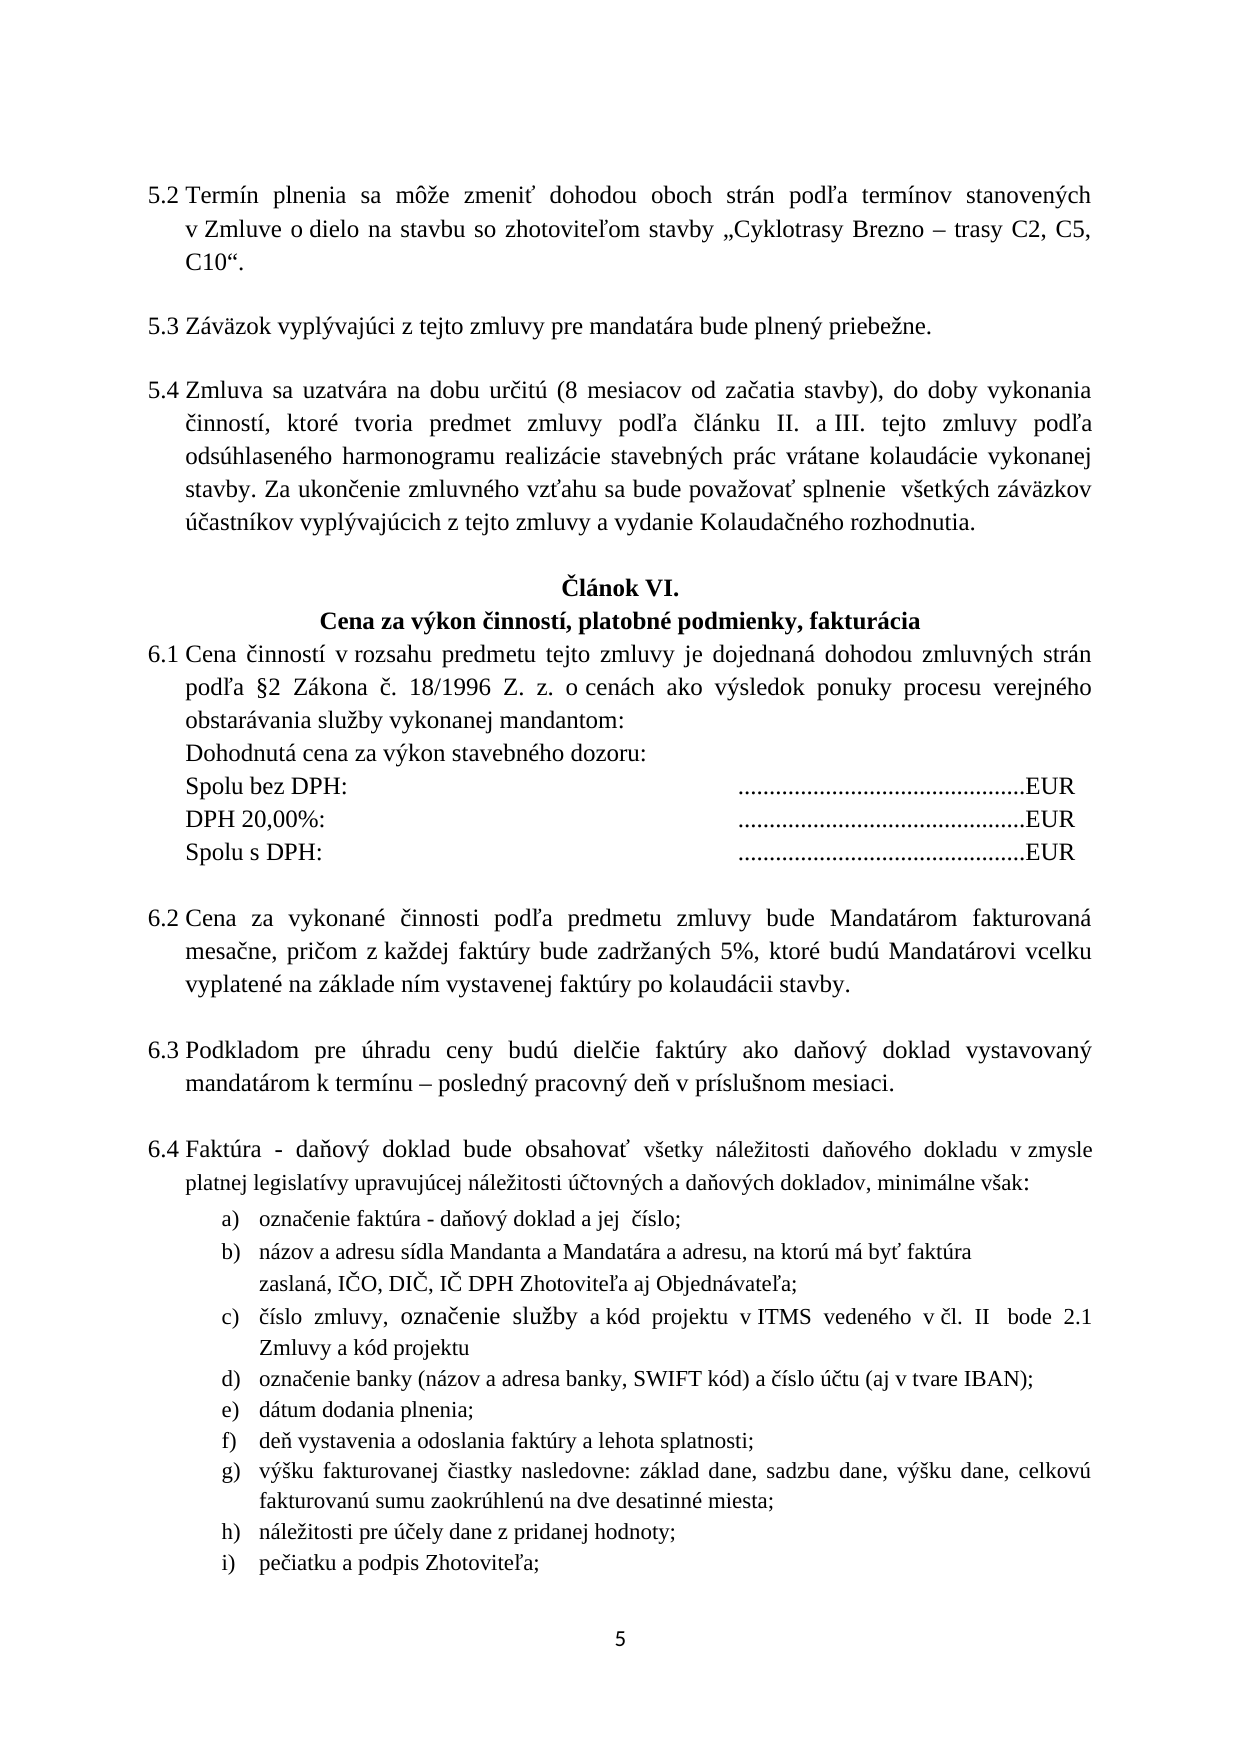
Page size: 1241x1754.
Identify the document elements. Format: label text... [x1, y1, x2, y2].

list Spolu s DPH: ..............................................EUR [185, 837, 1093, 866]
text zaslaná, IČO, DIČ, IČ DPH Zhotoviteľa aj Objednávateľa; [259, 1271, 1093, 1297]
list Dohodnutá cena za výkon stavebného dozoru: [185, 738, 1093, 767]
list označenie faktúra - daňový doklad a jej číslo; [221, 1206, 1093, 1232]
list Záväzok vyplývajúci z tejto zmluvy pre mandatára bude plnený priebežne. [148, 311, 1093, 339]
list výšku fakturovanej čiastky nasledovne: základ dane, sadzbu dane, výšku dane, celkovú fakturovanú sumu zaokrúhlenú na dve desatinné miesta; [221, 1457, 1093, 1514]
text Článok VI. [148, 573, 1093, 602]
list dátum dodania plnenia; [221, 1396, 1093, 1422]
list označenie banky (názov a adresa banky, SWIFT kód) a číslo účtu (aj v tvare IBAN); [221, 1365, 1093, 1391]
list deň vystavenia a odoslania faktúry a lehota splatnosti; [221, 1427, 1093, 1453]
list číslo zmluvy, označenie služby a kód projektu v ITMS vedeného v čl. II bode 2.1 Zmluvy a kód projektu [221, 1301, 1093, 1360]
list Zmluva sa uzatvára na dobu určitú (8 mesiacov od začatia stavby), do doby vykonania činností, ktoré tvoria predmet zmluvy podľa článku II. a III. tejto zmluvy podľa odsúhlaseného harmonogramu realizácie stavebných prác vrátane kolaudácie vykonanej stavby. Za ukončenie zmluvného vzťahu sa bude považovať splnenie všetkých záväzkov účastníkov vyplývajúcich z tejto zmluvy a vydanie Kolaudačného rozhodnutia. [148, 375, 1093, 536]
list pečiatku a podpis Zhotoviteľa; [221, 1549, 1093, 1576]
list Faktúra - daňový doklad bude obsahovať všetky náležitosti daňového dokladu v zmysle platnej legislatívy upravujúcej náležitosti účtovných a daňových dokladov, minimálne však: [148, 1134, 1093, 1196]
list Cena za vykonané činnosti podľa predmetu zmluvy bude Mandatárom fakturovaná mesačne, pričom z každej faktúry bude zadržaných 5%, ktoré budú Mandatárovi vcelku vyplatené na základe ním vystavenej faktúry po kolaudácii stavby. [148, 903, 1093, 998]
list Termín plnenia sa môže zmeniť dohodou oboch strán podľa termínov stanovených v Zmluve o dielo na stavbu so zhotoviteľom stavby „Cyklotrasy Brezno – trasy C2, C5, C10“. [148, 181, 1093, 275]
list Podkladom pre úhradu ceny budú dielčie faktúry ako daňový doklad vystavovaný mandatárom k termínu – posledný pracovný deň v príslušnom mesiaci. [148, 1035, 1093, 1097]
text Cena za výkon činností, platobné podmienky, fakturácia [148, 606, 1093, 635]
list Spolu bez DPH: ..............................................EUR [185, 771, 1093, 800]
list DPH 20,00%: ..............................................EUR [185, 804, 1093, 833]
list Cena činností v rozsahu predmetu tejto zmluvy je dojednaná dohodou zmluvných strán podľa §2 Zákona č. 18/1996 Z. z. o cenách ako výsledok ponuky procesu verejného obstarávania služby vykonanej mandantom: [148, 639, 1093, 734]
list náležitosti pre účely dane z pridanej hodnoty; [221, 1518, 1093, 1544]
list názov a adresu sídla Mandanta a Mandatára a adresu, na ktorú má byť faktúra [221, 1238, 1093, 1264]
